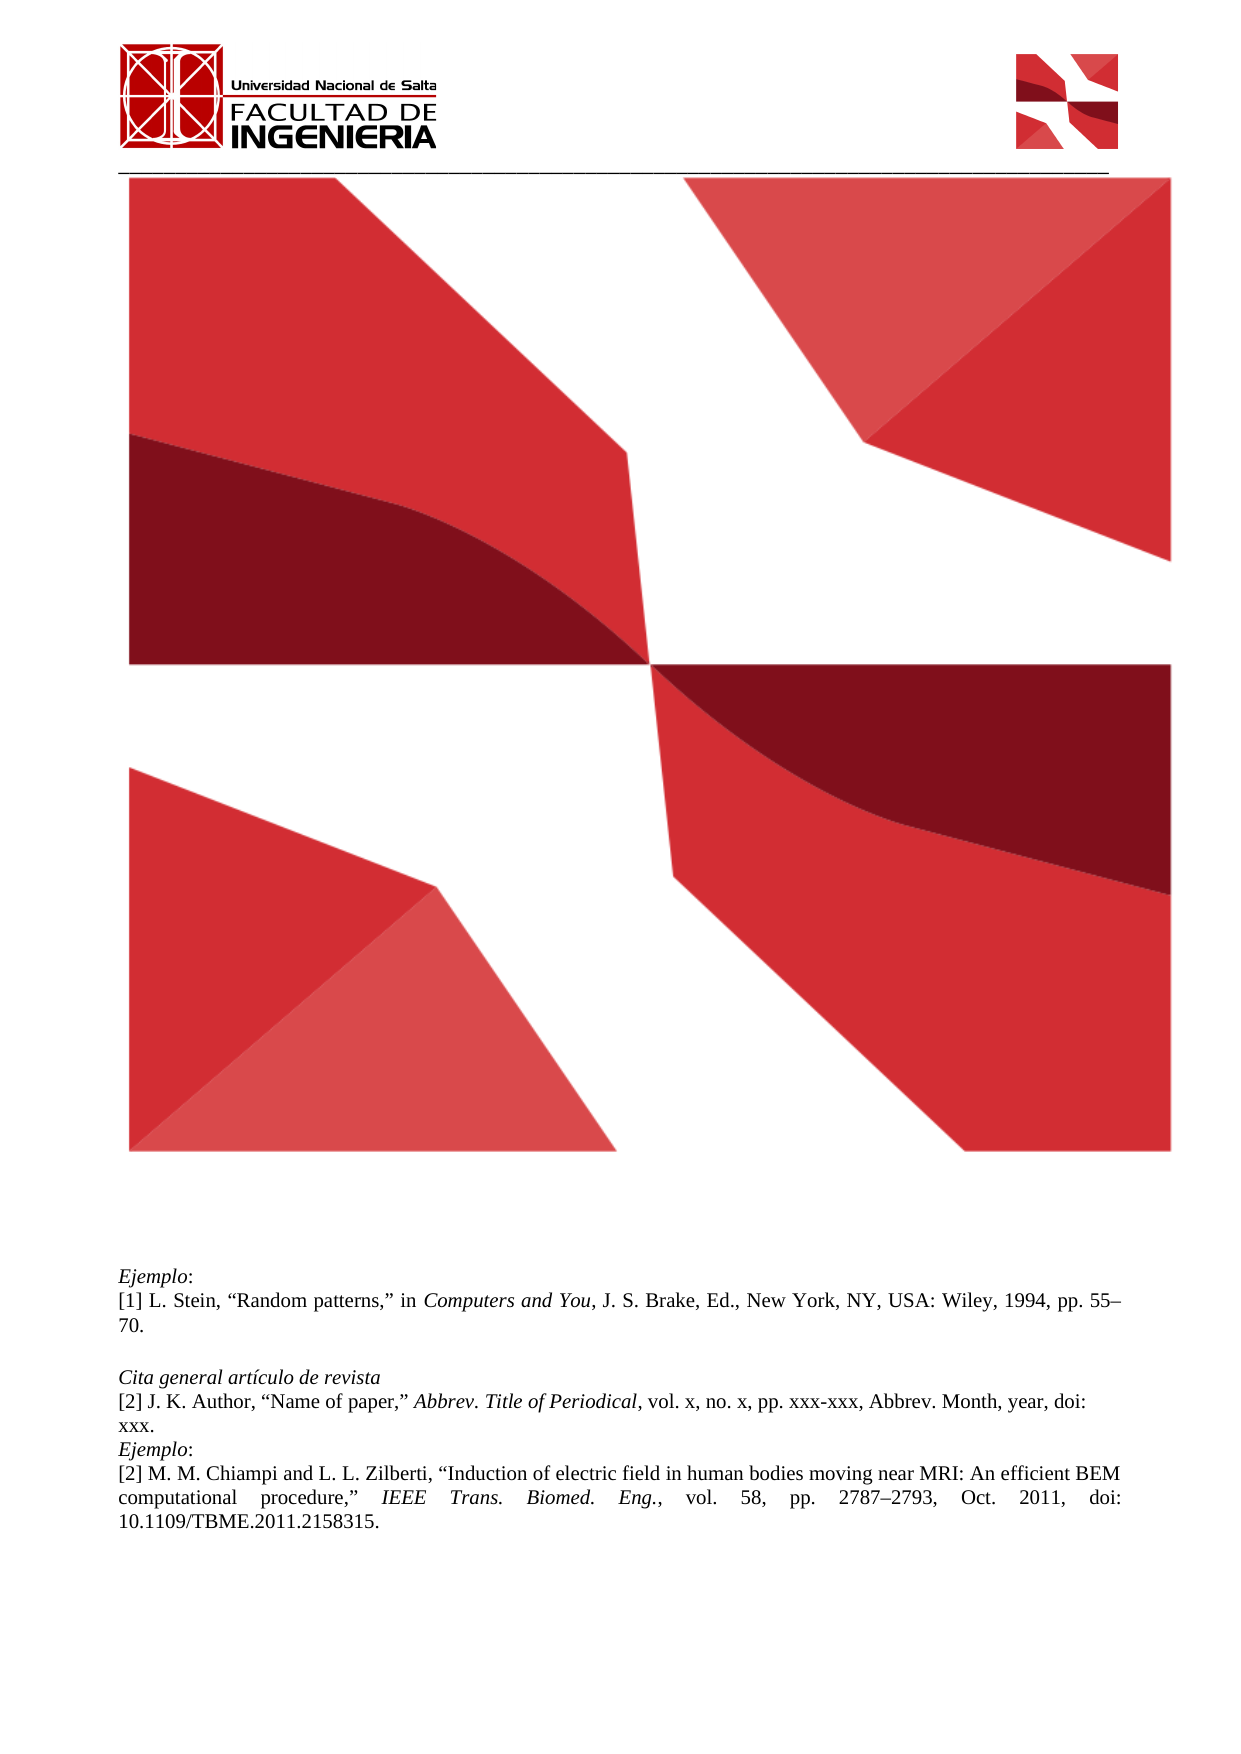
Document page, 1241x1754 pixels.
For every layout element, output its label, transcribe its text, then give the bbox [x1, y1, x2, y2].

picture [118, 42, 437, 150]
text [1] L. Stein, “Random patterns,” in Computers and You, J. S. Brake, Ed., New York, NY, USA: Wiley, 1994, pp. 55–70. [118, 1288, 1122, 1364]
text Ejemplo: [118, 1265, 1122, 1288]
text Ejemplo: [118, 1437, 1122, 1461]
picture [118, 177, 1182, 1265]
text xxx. [118, 1413, 1122, 1437]
picture [1015, 54, 1119, 150]
text [2] J. K. Author, “Name of paper,” Abbrev. Title of Periodical, vol. x, no. x, pp. xxx-xxx, Abbrev. Month, year, doi: [118, 1389, 1122, 1413]
text Cita general artículo de revista [118, 1364, 1122, 1389]
text [2] M. M. Chiampi and L. L. Zilberti, “Induction of electric field in human bodies moving near MRI: An efficient BEM computational procedure,” IEEE Trans. Biomed. Eng., vol. 58, pp. 2787–2793, Oct. 2011, doi: 10.1109/TBME.2011.2158315. [118, 1461, 1122, 1561]
